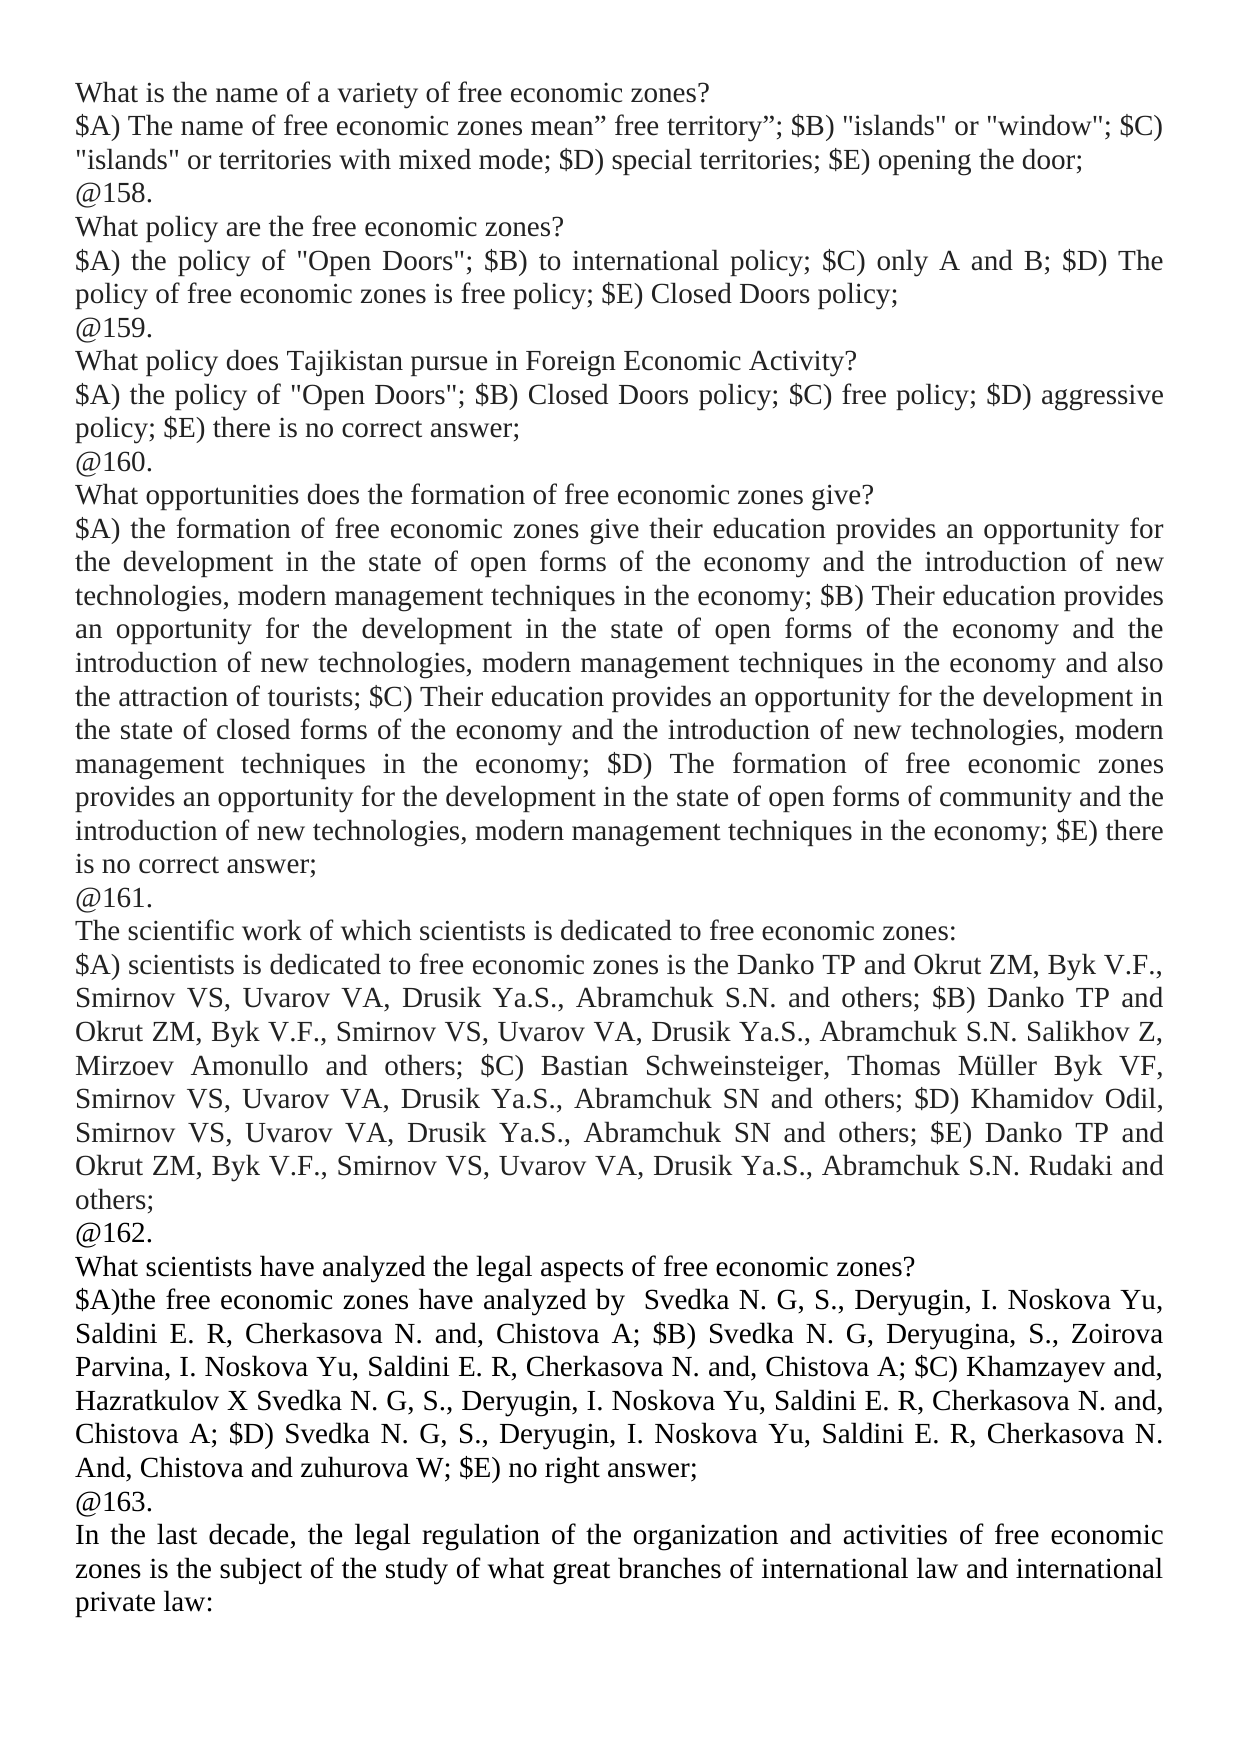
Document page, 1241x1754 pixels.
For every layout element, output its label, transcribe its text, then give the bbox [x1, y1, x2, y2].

text @161. [75, 880, 1165, 913]
text @160. [75, 444, 1165, 477]
text $A) the policy of "Open Doors"; $B) to international policy; $C) only A and B; $D) The policy of free economic zones is free policy; $E) Closed Doors policy; [75, 243, 1165, 310]
text What policy does Tajikistan pursue in Foreign Economic Activity? [75, 343, 1165, 377]
text $A) the formation of free economic zones give their education provides an opportunity for the development in the state of open forms of the economy and the introduction of new technologies, modern management techniques in the economy; $B) Their education provides an opportunity for the development in the state of open forms of the economy and the introduction of new technologies, modern management techniques in the economy and also the attraction of tourists; $C) Their education provides an opportunity for the development in the state of closed forms of the economy and the introduction of new technologies, modern management techniques in the economy; $D) The formation of free economic zones provides an opportunity for the development in the state of open forms of community and the introduction of new technologies, modern management techniques in the economy; $E) there is no correct answer; [75, 511, 1165, 880]
text What is the name of a variety of free economic zones? [75, 75, 1165, 108]
text @158. [75, 176, 1165, 209]
text What opportunities does the formation of free economic zones give? [75, 477, 1165, 511]
text $A) The name of free economic zones mean” free territory”; $B) "islands" or "window"; $C) "islands" or territories with mixed mode; $D) special territories; $E) opening the door; [75, 108, 1165, 176]
text What scientists have analyzed the legal aspects of free economic zones? [75, 1249, 1165, 1282]
text $A)the free economic zones have analyzed by Svedka N. G, S., Deryugin, I. Noskova Yu, Saldini E. R, Cherkasova N. and, Chistova A; $B) Svedka N. G, Deryugina, S., Zoirova Parvina, I. Noskova Yu, Saldini E. R, Cherkasova N. and, Chistova A; $C) Khamzayev and, Hazratkulov X Svedka N. G, S., Deryugin, I. Noskova Yu, Saldini E. R, Cherkasova N. and, Chistova A; $D) Svedka N. G, S., Deryugin, I. Noskova Yu, Saldini E. R, Cherkasova N. And, Chistova and zuhurova W; $E) no right answer; [75, 1282, 1165, 1484]
text $A) scientists is dedicated to free economic zones is the Danko TP and Okrut ZM, Byk V.F., Smirnov VS, Uvarov VA, Drusik Ya.S., Abramchuk S.N. and others; $B) Danko TP and Okrut ZM, Byk V.F., Smirnov VS, Uvarov VA, Drusik Ya.S., Abramchuk S.N. Salikhov Z, Mirzoev Amonullo and others; $C) Bastian Schweinsteiger, Thomas Müller Byk VF, Smirnov VS, Uvarov VA, Drusik Ya.S., Abramchuk SN and others; $D) Khamidov Odil, Smirnov VS, Uvarov VA, Drusik Ya.S., Abramchuk SN and others; $E) Danko TP and Okrut ZM, Byk V.F., Smirnov VS, Uvarov VA, Drusik Ya.S., Abramchuk S.N. Rudaki and others; [75, 947, 1165, 1215]
text What policy are the free economic zones? [75, 209, 1165, 243]
text @162. [75, 1215, 1165, 1249]
text @163. [75, 1484, 1165, 1517]
text In the last decade, the legal regulation of the organization and activities of free economic zones is the subject of the study of what great branches of international law and international private law: [75, 1517, 1165, 1618]
text The scientific work of which scientists is dedicated to free economic zones: [75, 913, 1165, 947]
text $A) the policy of "Open Doors"; $B) Closed Doors policy; $C) free policy; $D) aggressive policy; $E) there is no correct answer; [75, 377, 1165, 444]
text @159. [75, 310, 1165, 343]
